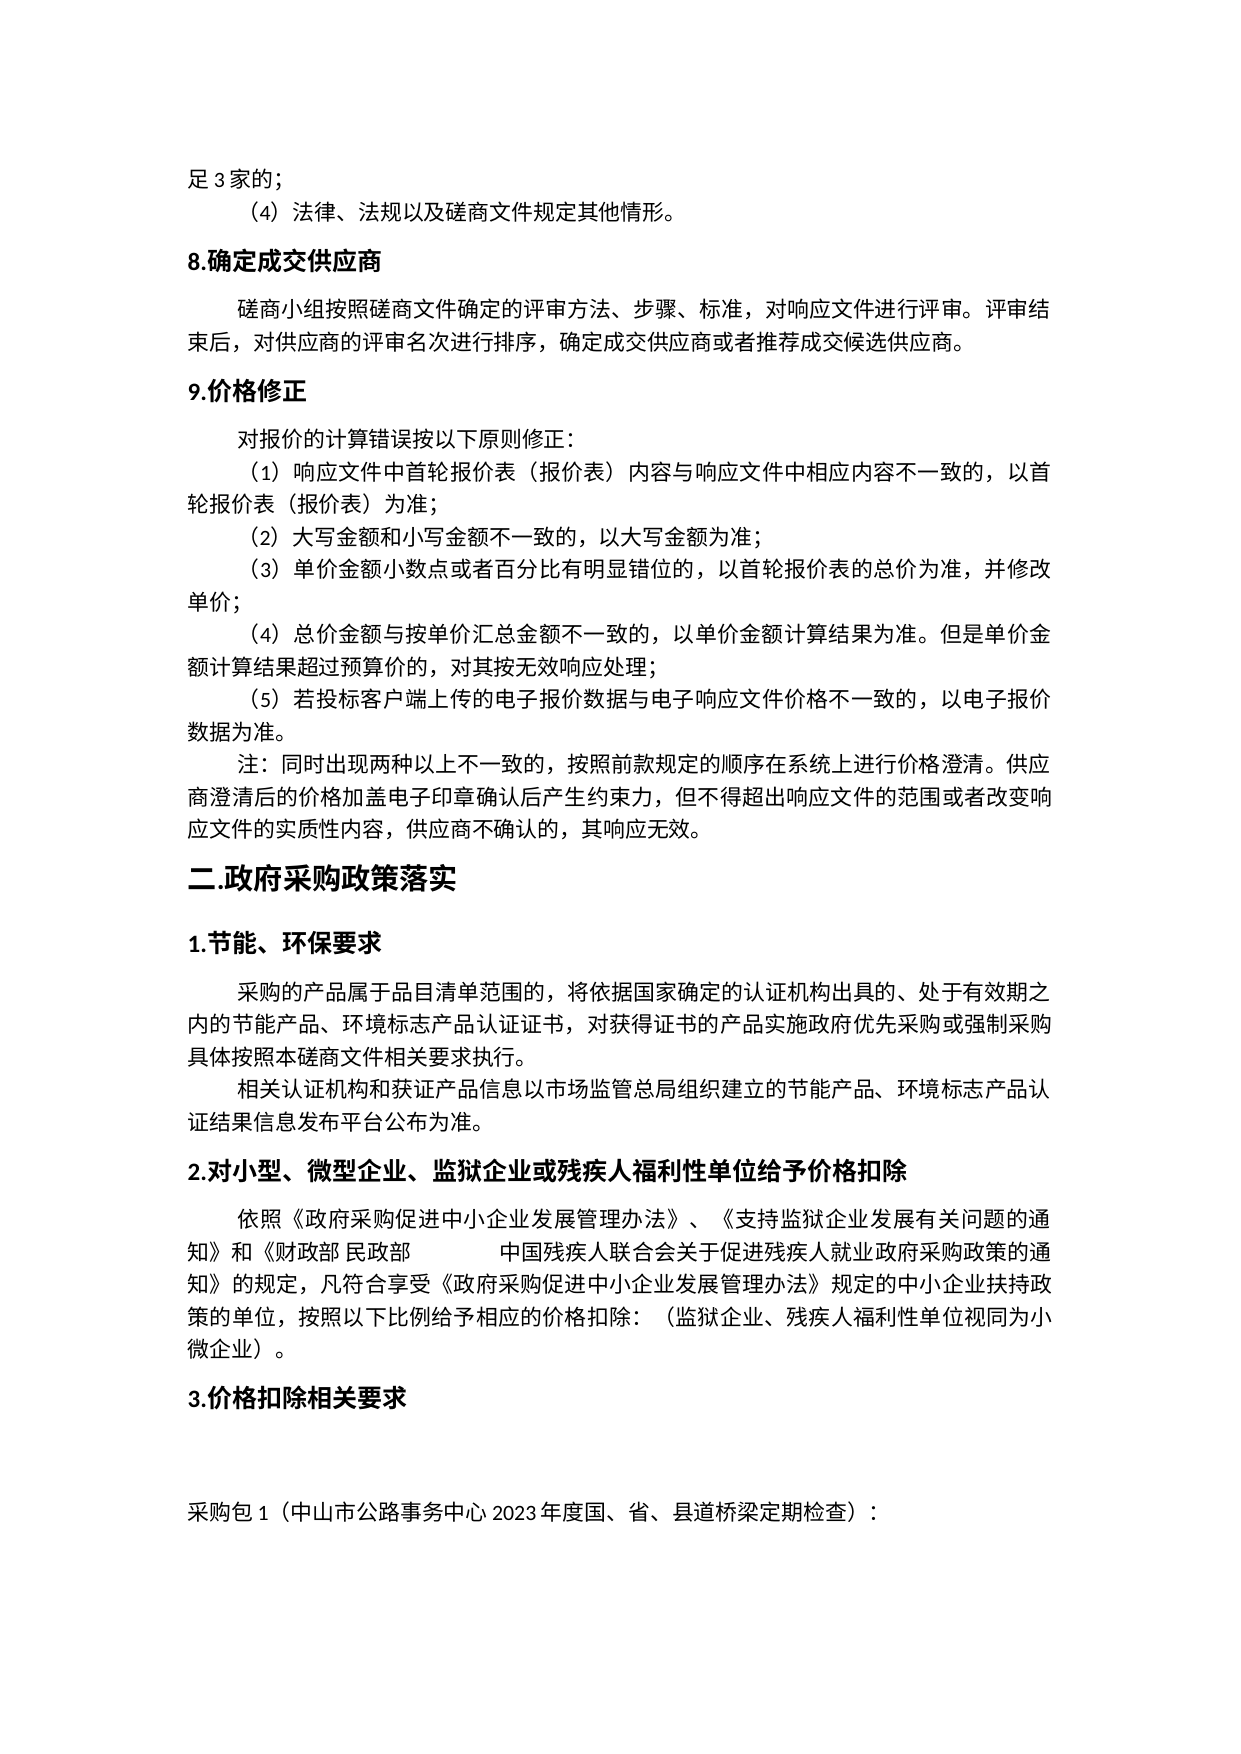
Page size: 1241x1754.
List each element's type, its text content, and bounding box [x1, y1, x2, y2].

text 1.节能、环保要求 [187, 909, 1053, 974]
text （2）大写金额和小写金额不一致的，以大写金额为准； [187, 519, 1053, 552]
text 二.政府采购政策落实 [187, 844, 1053, 909]
text 采购的产品属于品目清单范围的，将依据国家确定的认证机构出具的、处于有效期之内的节能产品、环境标志产品认证证书，对获得证书的产品实施政府优先采购或强制采购，具体按照本磋商文件相关要求执行。 [187, 974, 1053, 1072]
text 采购包1（中山市公路事务中心2023年度国、省、县道桥梁定期检查）： [187, 1494, 1053, 1527]
text （1）响应文件中首轮报价表（报价表）内容与响应文件中相应内容不一致的，以首轮报价表（报价表）为准； [187, 454, 1053, 519]
text 9.价格修正 [187, 357, 1053, 422]
text （3）单价金额小数点或者百分比有明显错位的，以首轮报价表的总价为准，并修改单价； [187, 552, 1053, 617]
text 3.价格扣除相关要求 [187, 1364, 1053, 1429]
text （5）若投标客户端上传的电子报价数据与电子响应文件价格不一致的，以电子报价数据为准。 [187, 682, 1053, 747]
text 依照《政府采购促进中小企业发展管理办法》、《支持监狱企业发展有关问题的通知》和《财政部 民政部 中国残疾人联合会关于促进残疾人就业政府采购政策的通知》的规定，凡符合享受《政府采购促进中小企业发展管理办法》规定的中小企业扶持政策的单位，按照以下比例给予相应的价格扣除：（监狱企业、残疾人福利性单位视同为小、微企业）。 [187, 1202, 1053, 1364]
text （4）法律、法规以及磋商文件规定其他情形。 [187, 194, 1053, 227]
text 注：同时出现两种以上不一致的，按照前款规定的顺序在系统上进行价格澄清。供应商澄清后的价格加盖电子印章确认后产生约束力，但不得超出响应文件的范围或者改变响应文件的实质性内容，供应商不确认的，其响应无效。 [187, 747, 1053, 844]
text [187, 162, 1053, 194]
text 2.对小型、微型企业、监狱企业或残疾人福利性单位给予价格扣除 [187, 1137, 1053, 1202]
text 8.确定成交供应商 [187, 227, 1053, 292]
text （4）总价金额与按单价汇总金额不一致的，以单价金额计算结果为准。但是单价金额计算结果超过预算价的，对其按无效响应处理； [187, 617, 1053, 682]
text 磋商小组按照磋商文件确定的评审方法、步骤、标准，对响应文件进行评审。评审结束后，对供应商的评审名次进行排序，确定成交供应商或者推荐成交候选供应商。 [187, 292, 1053, 357]
text 相关认证机构和获证产品信息以市场监管总局组织建立的节能产品、环境标志产品认证结果信息发布平台公布为准。 [187, 1072, 1053, 1137]
text 对报价的计算错误按以下原则修正： [187, 422, 1053, 454]
